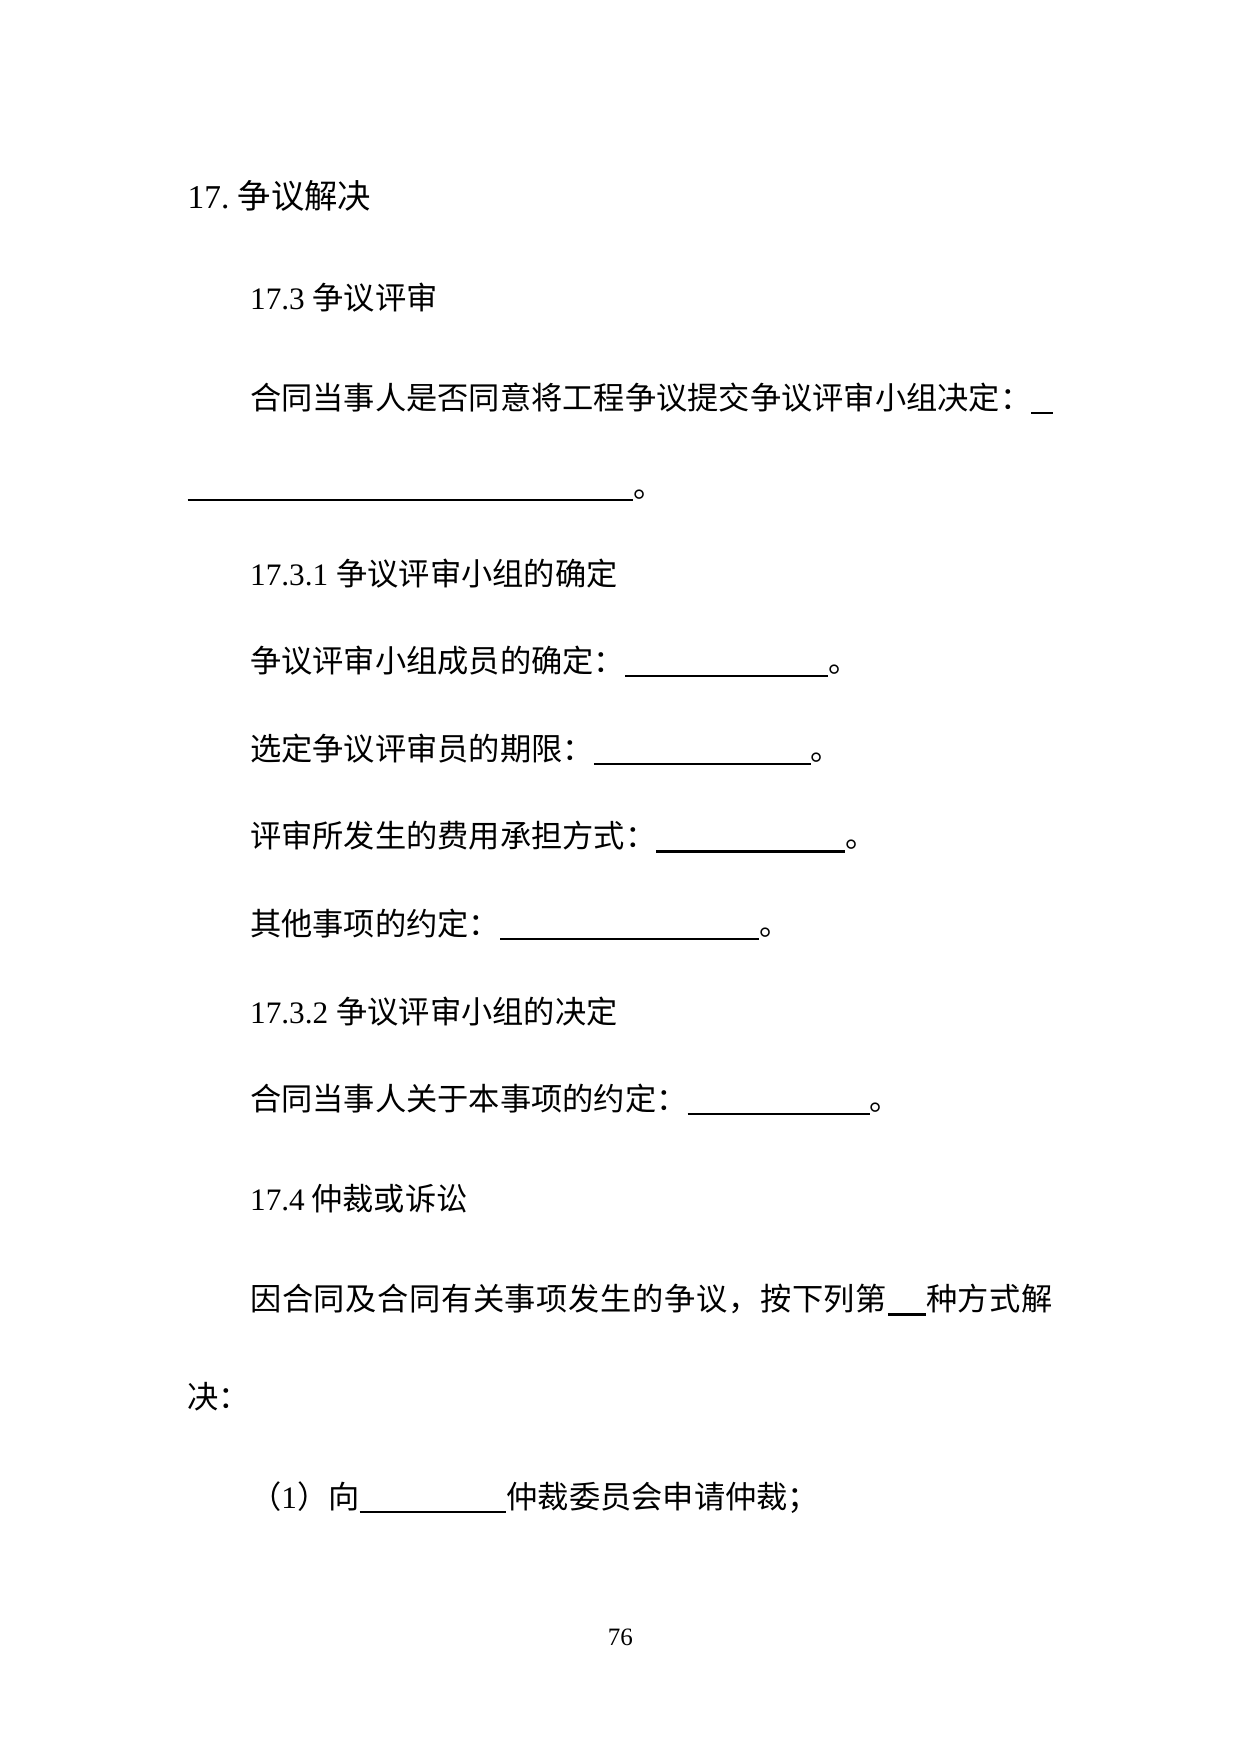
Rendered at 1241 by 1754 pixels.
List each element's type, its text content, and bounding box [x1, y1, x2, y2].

text 合同当事人关于本事项的约定： 。 [187, 1064, 1053, 1129]
text 17.3.2 争议评审小组的决定 [187, 977, 1053, 1042]
text 。 [187, 451, 1053, 516]
text 争议评审小组成员的确定： 。 [187, 626, 1053, 691]
text 17.4仲裁或诉讼 [187, 1164, 1053, 1229]
text 17.3 争议评审 [187, 263, 1053, 328]
text （1）向 仲裁委员会申请仲裁； [187, 1462, 1053, 1527]
text 17.3.1 争议评审小组的确定 [187, 539, 1053, 604]
text 评审所发生的费用承担方式： 。 [187, 802, 1053, 867]
text 其他事项的约定： 。 [187, 889, 1053, 954]
text 因合同及合同有关事项发生的争议，按下列第 种方式解决： [187, 1265, 1053, 1427]
subtitle 17. 争议解决 [187, 162, 1053, 227]
text 选定争议评审员的期限： 。 [187, 714, 1053, 779]
text 合同当事人是否同意将工程争议提交争议评审小组决定： [203, 364, 1053, 429]
